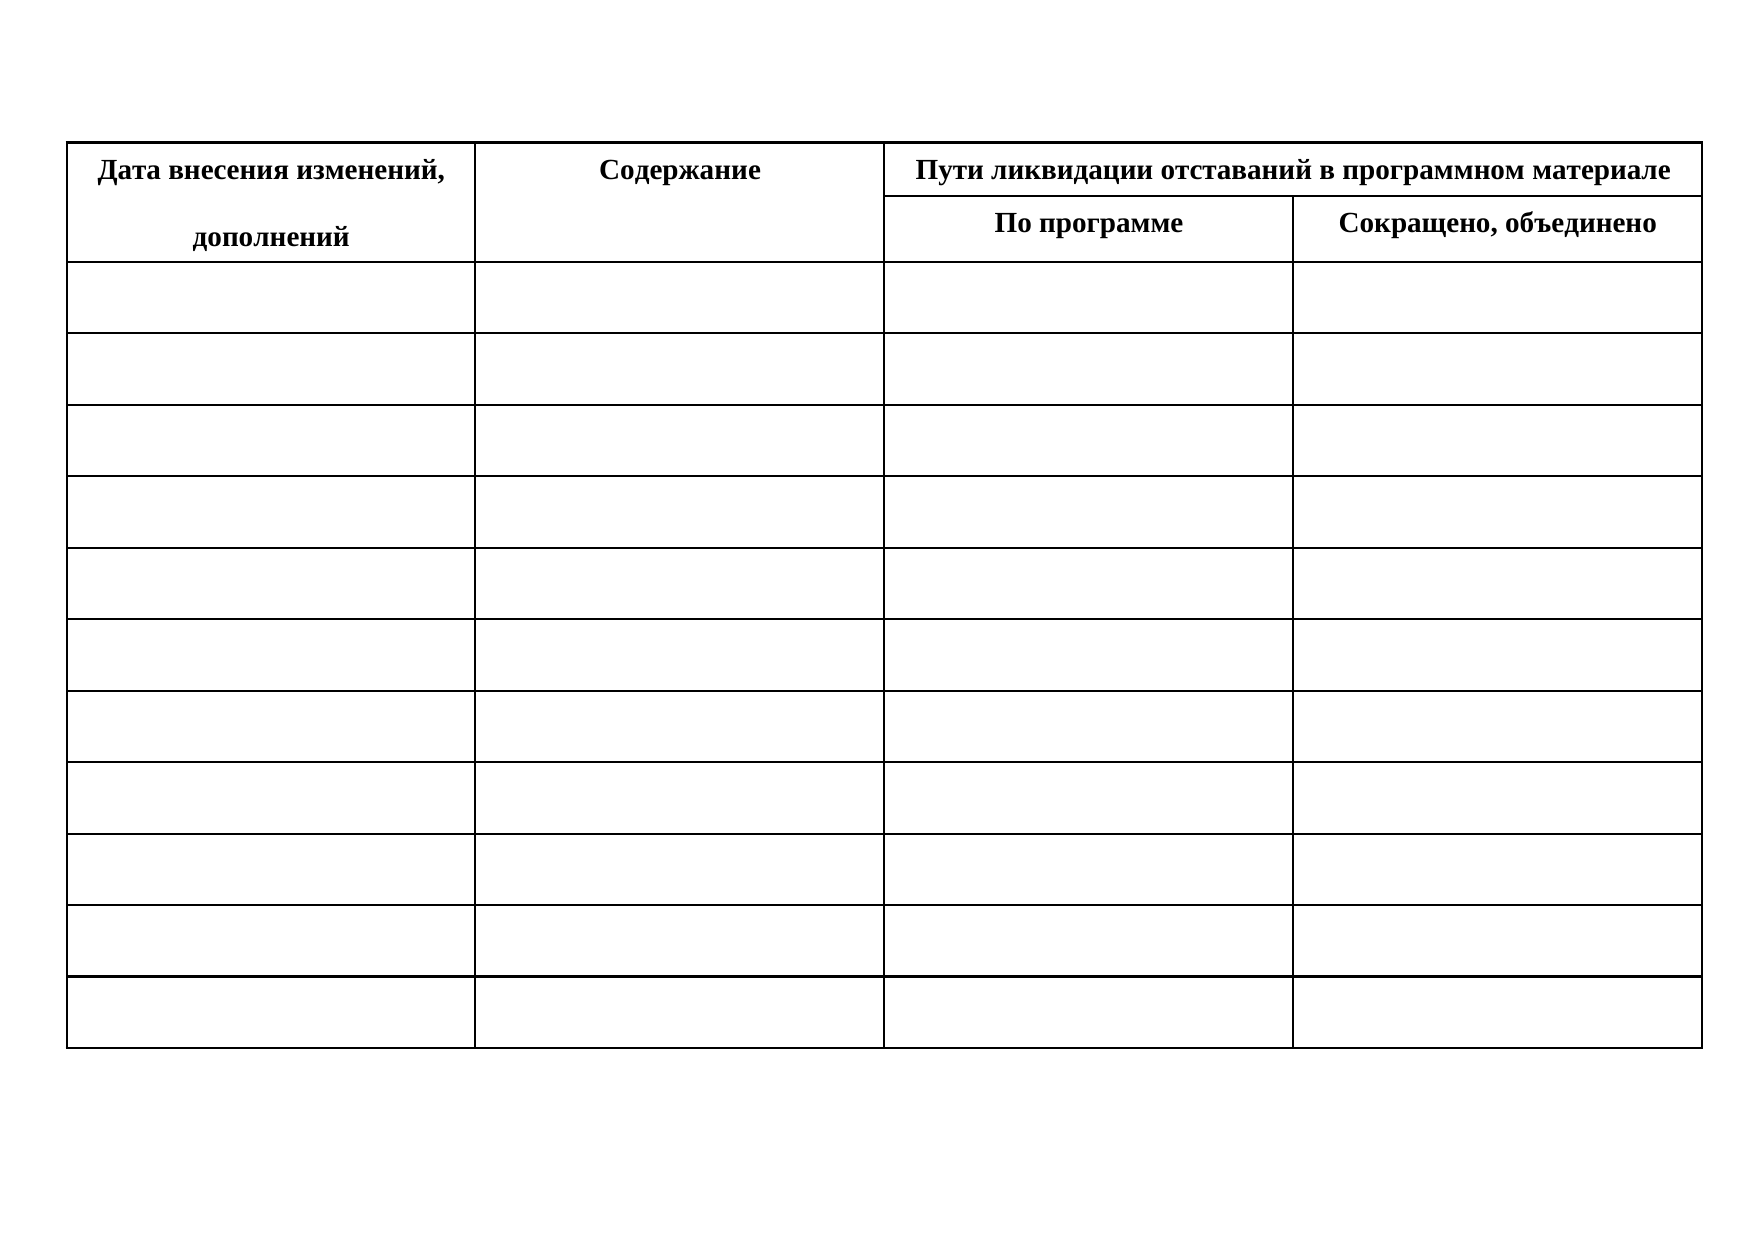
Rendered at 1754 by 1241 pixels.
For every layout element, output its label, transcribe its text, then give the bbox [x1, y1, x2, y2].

table_cell [476, 835, 883, 904]
table_header Содержание [476, 144, 883, 261]
table_cell [68, 477, 474, 547]
table_cell [885, 477, 1292, 547]
table_cell [1294, 334, 1701, 404]
table_cell [885, 692, 1292, 761]
table_cell [68, 763, 474, 832]
table_cell [476, 334, 883, 404]
table_cell [476, 692, 883, 761]
table_cell [476, 978, 883, 1047]
table_cell [1294, 406, 1701, 475]
table_cell [476, 906, 883, 975]
table_cell [68, 978, 474, 1047]
table_cell [1294, 978, 1701, 1047]
table_cell [68, 334, 474, 404]
table_cell [68, 906, 474, 975]
table_cell [885, 549, 1292, 618]
table_cell [885, 406, 1292, 475]
table_cell [1294, 263, 1701, 332]
table_header Дата внесения изменений, дополнений [68, 144, 474, 261]
table_cell [68, 835, 474, 904]
table_cell [1294, 620, 1701, 689]
table_cell [476, 549, 883, 618]
table_header Пути ликвидации отставаний в программном материале [885, 144, 1701, 195]
table_cell [885, 263, 1292, 332]
table_cell [476, 477, 883, 547]
table_cell [885, 620, 1292, 689]
table_cell Сокращено, объединено [1294, 197, 1701, 261]
table_cell [885, 978, 1292, 1047]
table_cell [885, 906, 1292, 975]
table_cell [1294, 477, 1701, 547]
table_cell [68, 406, 474, 475]
table_cell [885, 334, 1292, 404]
table_cell По программе [885, 197, 1292, 261]
table_cell [1294, 549, 1701, 618]
table_cell [476, 763, 883, 832]
table_cell [885, 763, 1292, 832]
table_cell [476, 406, 883, 475]
table_cell [68, 620, 474, 689]
table_cell [68, 692, 474, 761]
table_cell [476, 620, 883, 689]
table_cell [68, 263, 474, 332]
table_cell [1294, 763, 1701, 832]
table_cell [885, 835, 1292, 904]
table_cell [476, 263, 883, 332]
table_cell [68, 549, 474, 618]
table_cell [1294, 835, 1701, 904]
table_cell [1294, 906, 1701, 975]
table_cell [1294, 692, 1701, 761]
